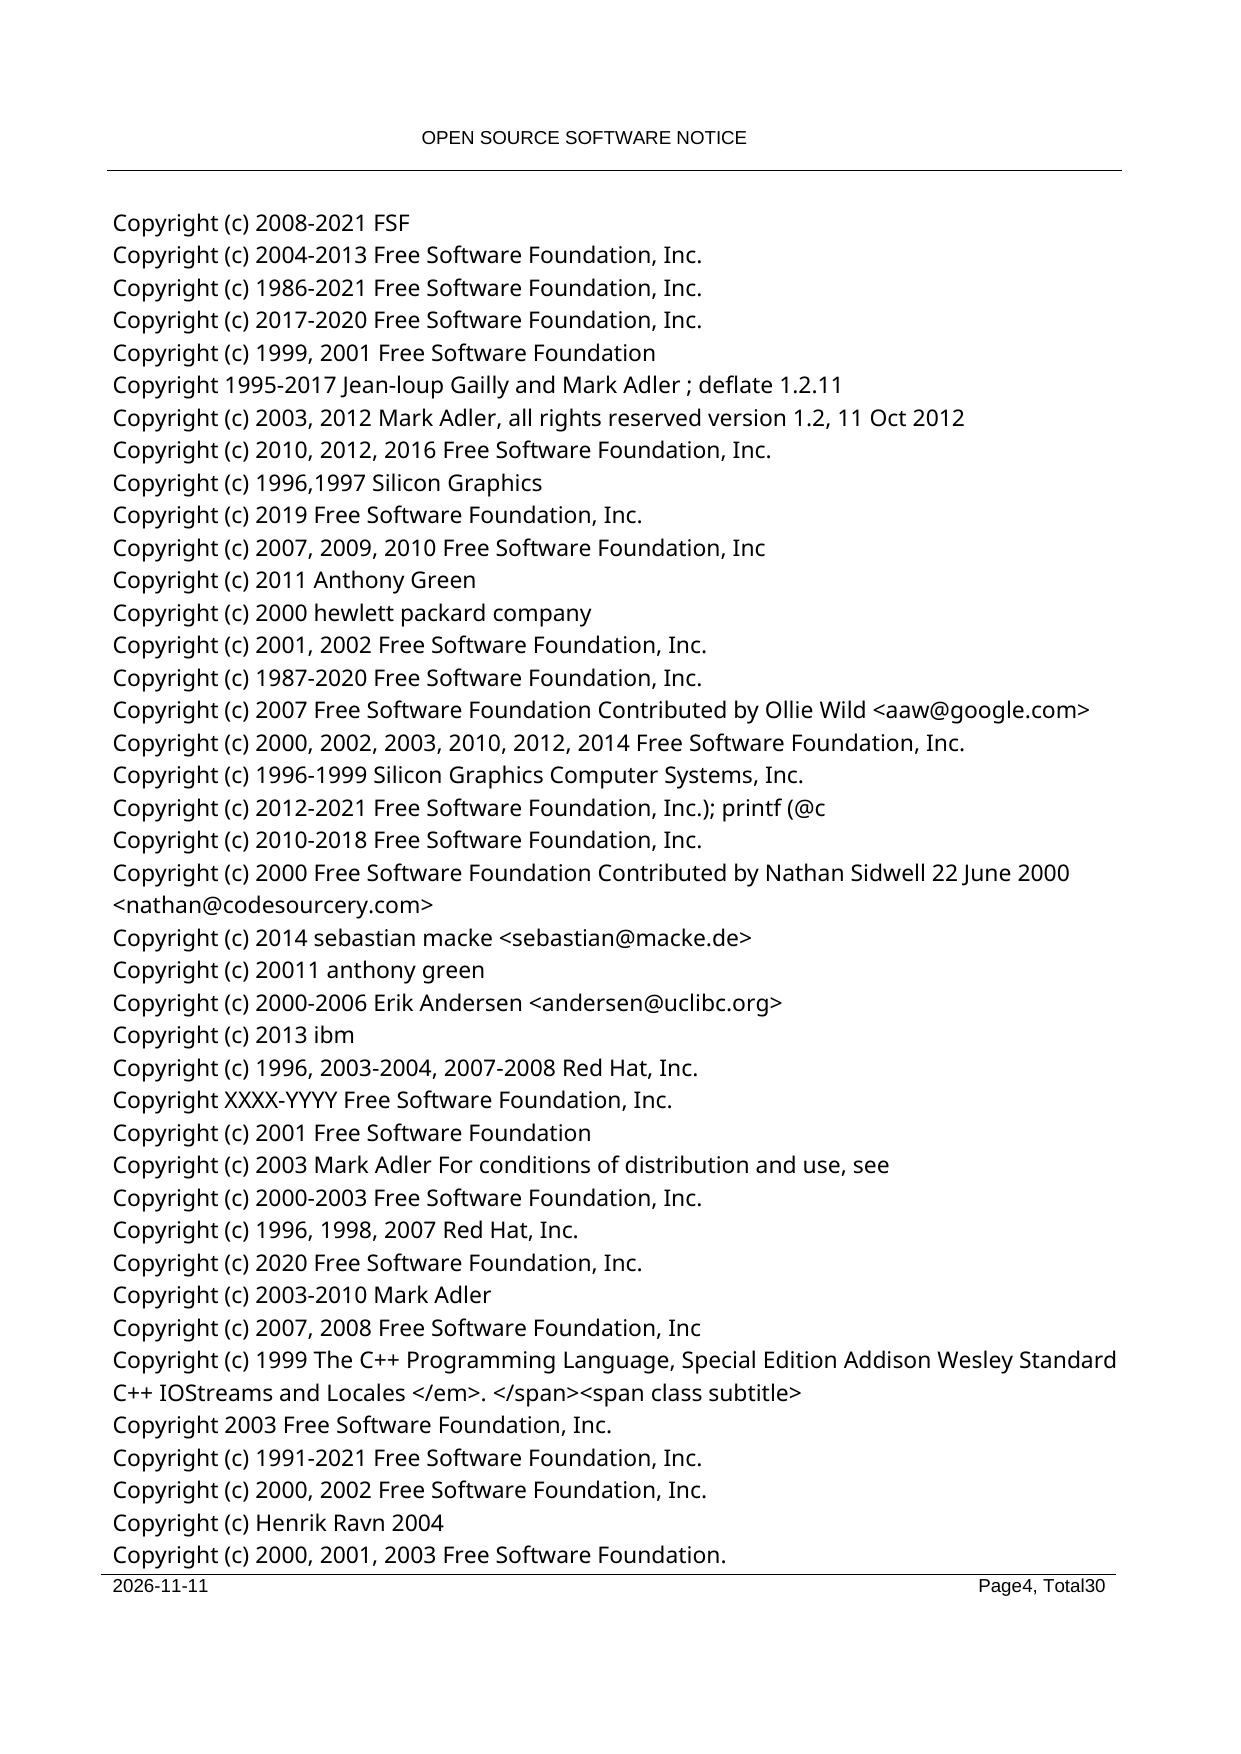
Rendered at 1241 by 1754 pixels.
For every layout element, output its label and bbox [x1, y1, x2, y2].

text [112, 206, 1128, 1571]
